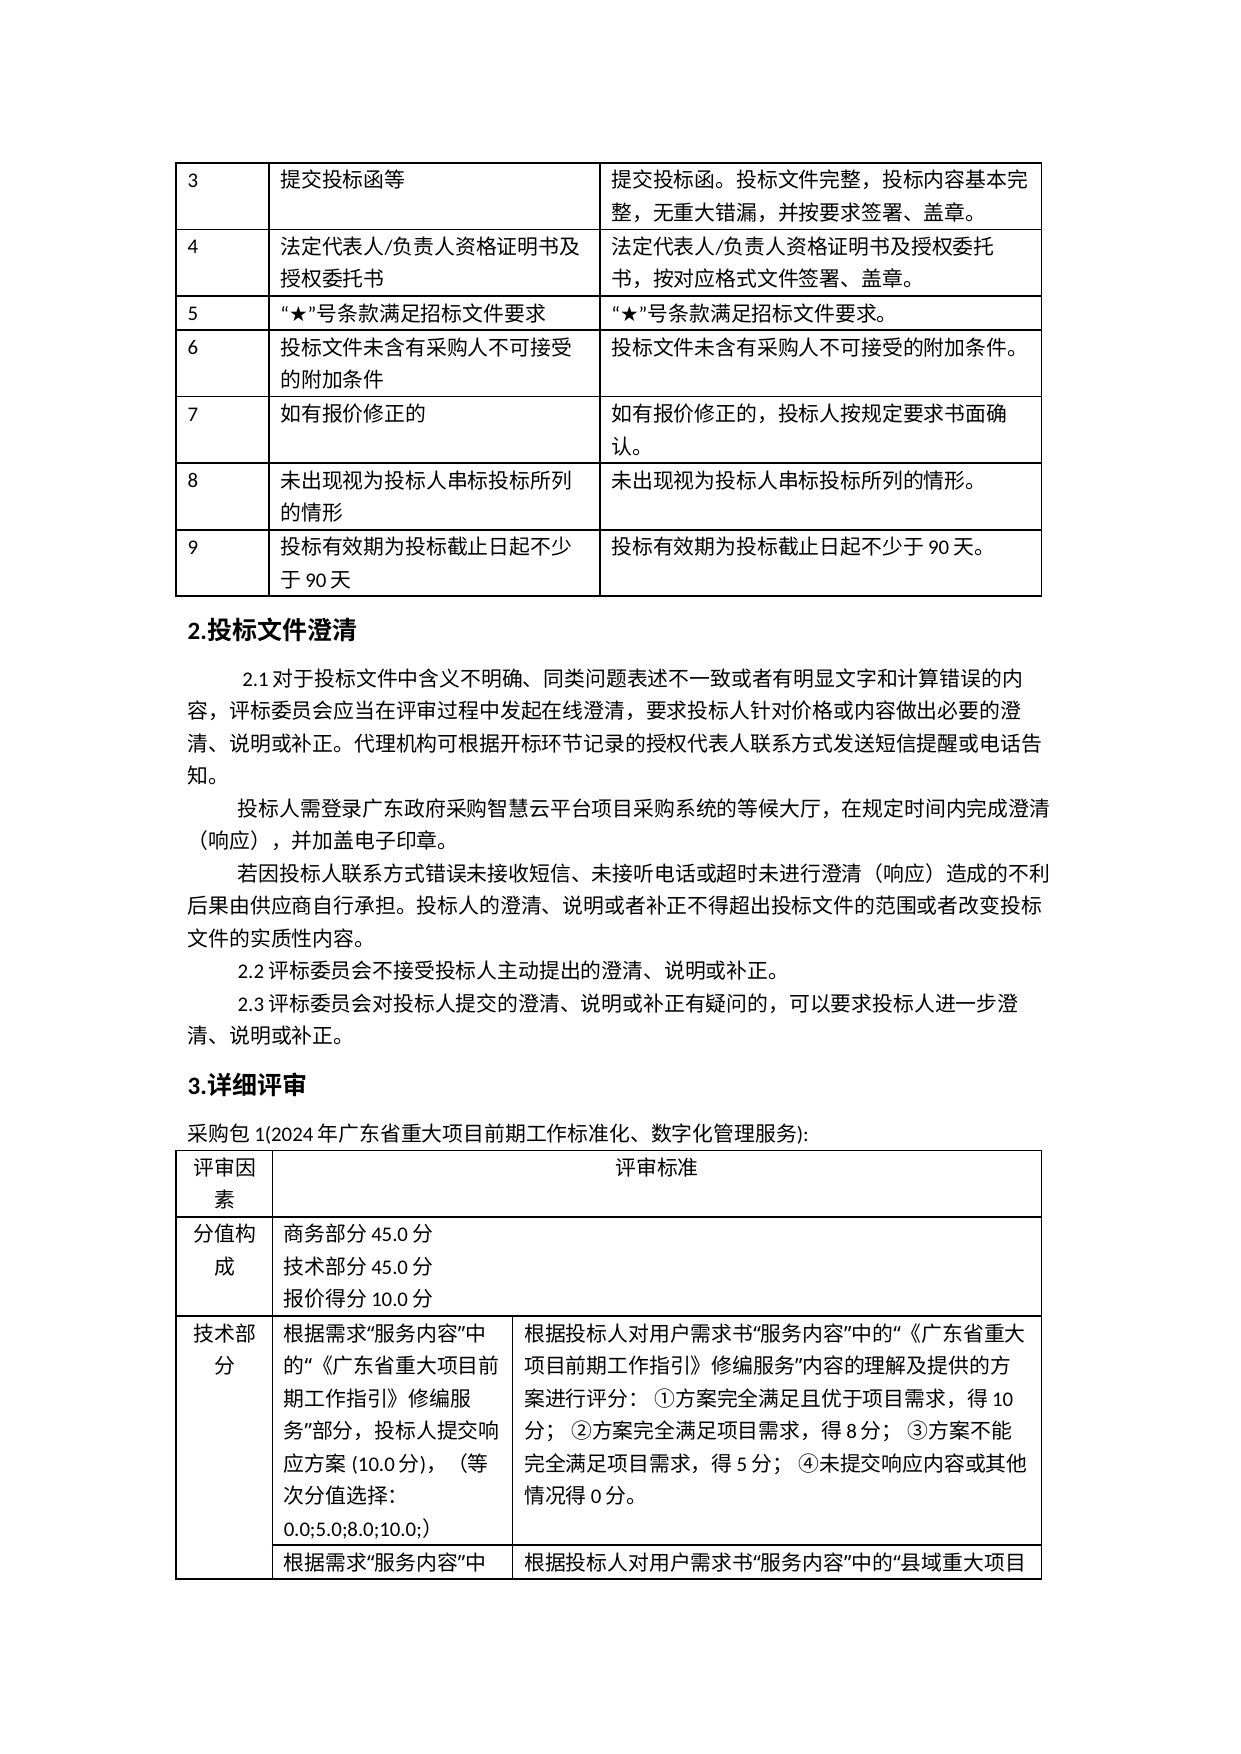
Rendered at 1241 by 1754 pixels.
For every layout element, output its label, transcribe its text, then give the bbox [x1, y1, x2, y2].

table_cell 技术部分 [177, 1317, 272, 1578]
table_cell 商务部分45.0分 技术部分45.0分 报价得分10.0分 [273, 1218, 1041, 1315]
table_cell 提交投标函等 [270, 164, 599, 228]
table_header 评审因素 [177, 1151, 272, 1216]
table_cell “★”号条款满足招标文件要求 [270, 297, 599, 329]
table_cell 3 [177, 164, 268, 228]
table_header 评审标准 [273, 1151, 1041, 1216]
text 若因投标人联系方式错误未接收短信、未接听电话或超时未进行澄清（响应）造成的不利后果由供应商自行承担。投标人的澄清、说明或者补正不得超出投标文件的范围或者改变投标文件的实质性内容。 [187, 857, 1053, 954]
table_cell 4 [177, 230, 268, 295]
table_cell 6 [177, 331, 268, 396]
table_cell 7 [177, 397, 268, 462]
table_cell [273, 1546, 512, 1578]
table_cell 如有报价修正的 [270, 397, 599, 462]
text 采购包1(2024年广东省重大项目前期工作标准化、数字化管理服务): [187, 1117, 1053, 1149]
text 投标人需登录广东政府采购智慧云平台项目采购系统的等候大厅，在规定时间内完成澄清（响应），并加盖电子印章。 [187, 792, 1053, 857]
table_cell 如有报价修正的，投标人按规定要求书面确认。 [601, 397, 1041, 462]
table_cell 投标文件未含有采购人不可接受的附加条件。 [601, 331, 1041, 396]
text 2.1对于投标文件中含义不明确、同类问题表述不一致或者有明显文字和计算错误的内容，评标委员会应当在评审过程中发起在线澄清，要求投标人针对价格或内容做出必要的澄清、说明或补正。代理机构可根据开标环节记录的授权代表人联系方式发送短信提醒或电话告知。 [187, 662, 1053, 792]
table_cell 提交投标函。投标文件完整，投标内容基本完整，无重大错漏，并按要求签署、盖章。 [601, 164, 1041, 228]
table_cell 未出现视为投标人串标投标所列的情形 [270, 464, 599, 529]
text 2.3评标委员会对投标人提交的澄清、说明或补正有疑问的，可以要求投标人进一步澄清、说明或补正。 [187, 987, 1053, 1052]
table_cell 法定代表人/负责人资格证明书及授权委托书 [270, 230, 599, 295]
table_cell 投标文件未含有采购人不可接受的附加条件 [270, 331, 599, 396]
table_cell 投标有效期为投标截止日起不少于90天 [270, 531, 599, 595]
table_cell 未出现视为投标人串标投标所列的情形。 [601, 464, 1041, 529]
table_cell 根据需求“服务内容”中的“《广东省重大项目前期工作指引》修编服务”部分，投标人提交响应方案 (10.0分)，（等次分值选择：0.0;5.0;8.0;10.0;） [273, 1317, 512, 1544]
table_cell 分值构成 [177, 1218, 272, 1315]
text 3.详细评审 [187, 1052, 1053, 1117]
table_cell 投标有效期为投标截止日起不少于90天。 [601, 531, 1041, 595]
table_cell 5 [177, 297, 268, 329]
table_cell 8 [177, 464, 268, 529]
table_cell “★”号条款满足招标文件要求。 [601, 297, 1041, 329]
table_cell 9 [177, 531, 268, 595]
table_cell 法定代表人/负责人资格证明书及授权委托书，按对应格式文件签署、盖章。 [601, 230, 1041, 295]
table_cell 根据投标人对用户需求书“服务内容”中的“《广东省重大项目前期工作指引》修编服务”内容的理解及提供的方案进行评分： ①方案完全满足且优于项目需求，得10分； ②方案完全满足项目需求，得8分； ③方案不能完全满足项目需求，得5分； ④未提交响应内容或其他情况得0分。 [513, 1317, 1041, 1544]
text 2.2评标委员会不接受投标人主动提出的澄清、说明或补正。 [187, 954, 1053, 987]
text 2.投标文件澄清 [187, 597, 1053, 662]
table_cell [513, 1546, 1041, 1578]
